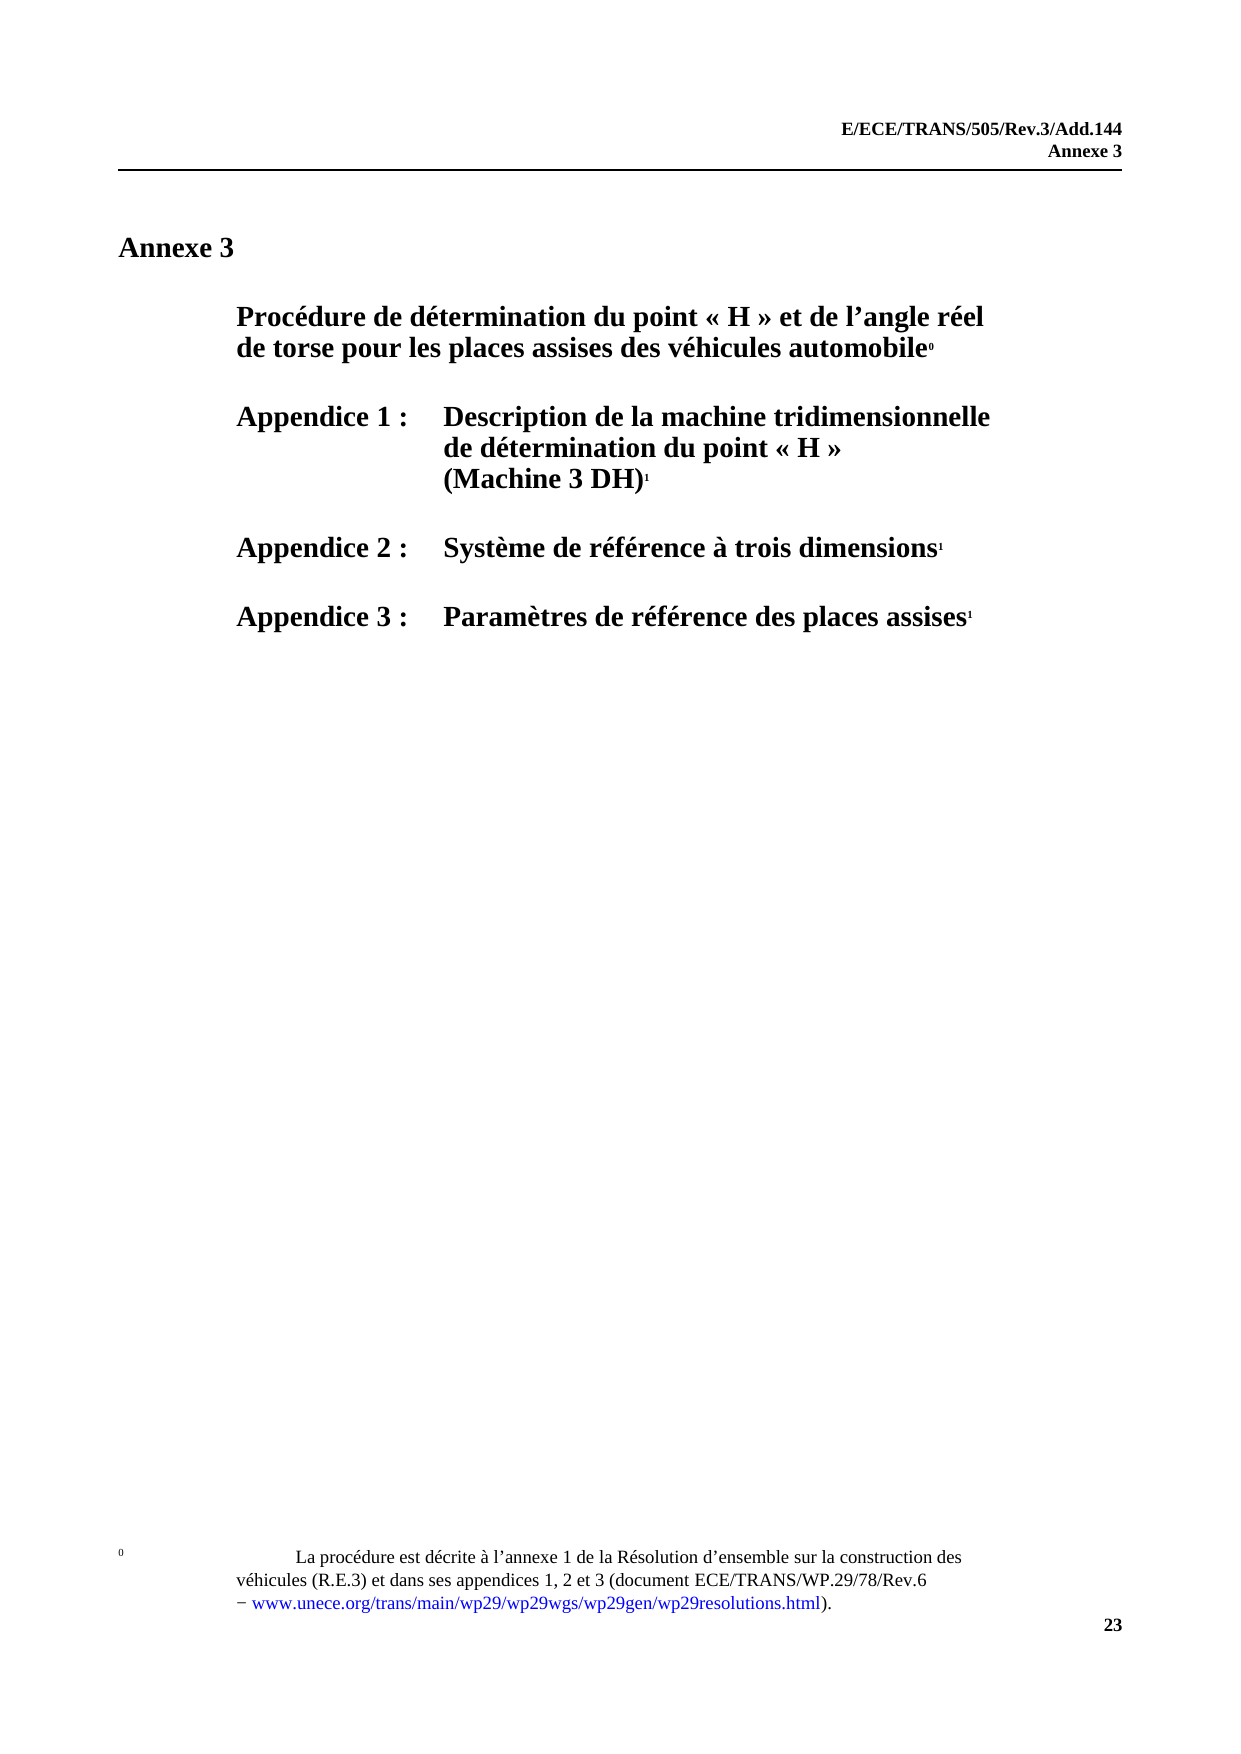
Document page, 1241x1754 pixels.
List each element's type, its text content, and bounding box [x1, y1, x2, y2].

text Procédure de détermination du point « H » et de l’angle réel de torse pour les places assises des véhicules automobile [118, 301, 1004, 364]
text Appendice 3 : Paramètres de référence des places assises1 [236, 601, 1004, 632]
text Annexe 3 [118, 232, 1004, 264]
text Appendice 1 : Description de la machine tridimensionnelle de détermination du point « H » (Machine 3 DH)1 [236, 401, 1004, 495]
text Appendice 2 : Système de référence à trois dimensions1 [236, 532, 1004, 564]
